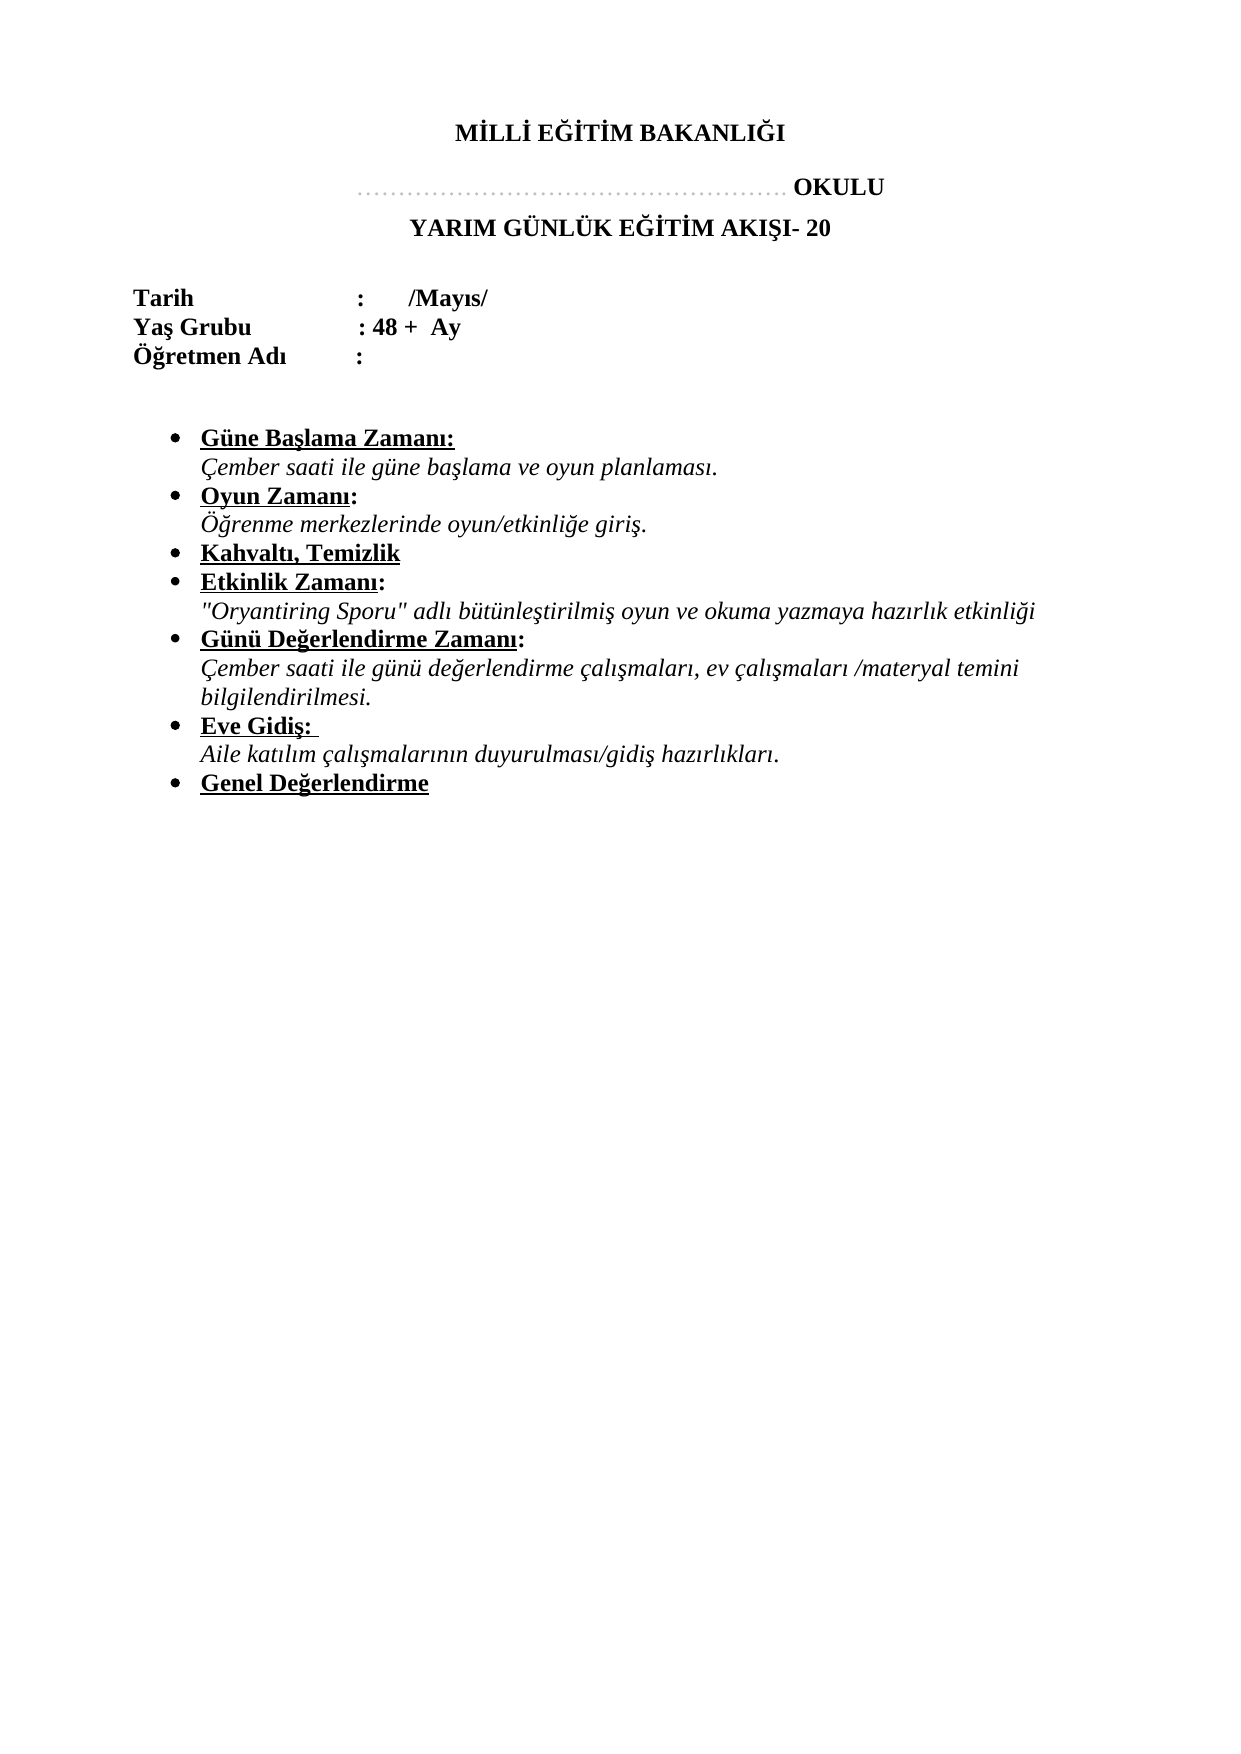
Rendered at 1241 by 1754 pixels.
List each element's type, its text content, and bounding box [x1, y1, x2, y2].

list Eve Gidiş: [171, 711, 1070, 739]
list Günü Değerlendirme Zamanı: [171, 624, 1070, 653]
list Öğrenme merkezlerinde oyun/etkinliğe giriş. [200, 509, 1070, 538]
list Kahvaltı, Temizlik [171, 538, 1070, 567]
text YARIM GÜNLÜK EĞİTİM AKIŞI- 20 [148, 213, 1092, 242]
list Etkinlik Zamanı: [171, 567, 1070, 596]
text MİLLİ EĞİTİM BAKANLIĞI [148, 118, 1092, 147]
list Aile katılım çalışmalarının duyurulması/gidiş hazırlıkları. [200, 739, 1070, 768]
text Tarih : /Mayıs/ [133, 283, 1092, 312]
list Oyun Zamanı: [171, 481, 1070, 509]
text Öğretmen Adı : [133, 341, 1092, 369]
list Genel Değerlendirme [171, 768, 1070, 797]
list Güne Başlama Zamanı: [171, 423, 1070, 452]
list Çember saati ile günü değerlendirme çalışmaları, ev çalışmaları /materyal temini bilgilendirilmesi. [200, 653, 1070, 711]
text Yaş Grubu : 48 + Ay [133, 312, 1092, 341]
text ……………………………………………. OKULU [148, 172, 1092, 201]
list Çember saati ile güne başlama ve oyun planlaması. [200, 452, 1070, 481]
text "Oryantiring Sporu" adlı bütünleştirilmiş oyun ve okuma yazmaya hazırlık etkinliği [200, 596, 1092, 624]
